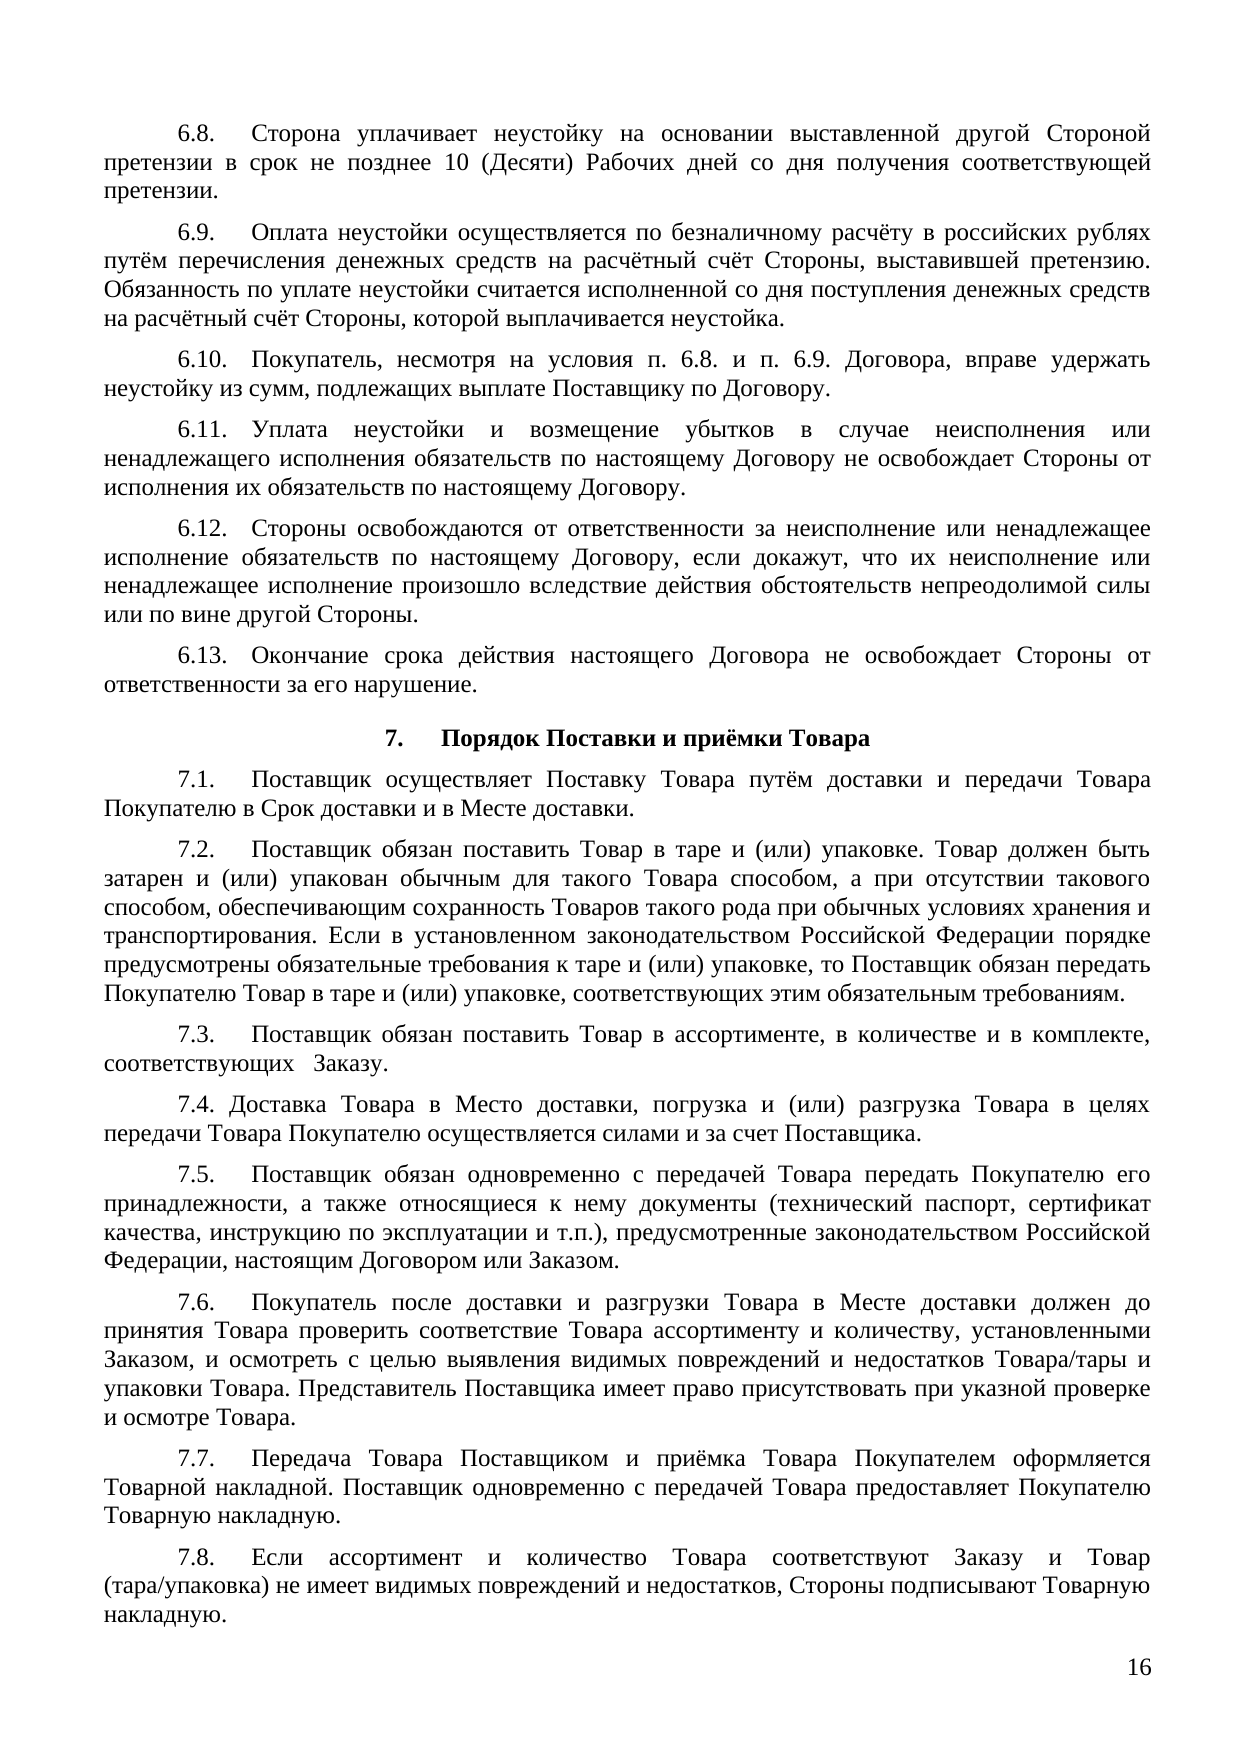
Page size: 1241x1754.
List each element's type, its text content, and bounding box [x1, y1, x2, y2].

list Поставщик осуществляет Поставку Товара путём доставки и передачи Товара Покупателю в Срок доставки и в Месте доставки. [103, 764, 1152, 822]
list Покупатель после доставки и разгрузки Товара в Месте доставки должен до принятия Товара проверить соответствие Товара ассортименту и количеству, установленными Заказом, и осмотреть с целью выявления видимых повреждений и недостатков Товара/тары и упаковки Товара. Представитель Поставщика имеет право присутствовать при указной проверке и осмотре Товара. [103, 1287, 1152, 1431]
list Если ассортимент и количество Товара соответствуют Заказу и Товар (тара/упаковка) не имеет видимых повреждений и недостатков, Стороны подписывают Товарную накладную. [103, 1542, 1152, 1628]
list Сторона уплачивает неустойку на основании выставленной другой Стороной претензии в срок не позднее 10 (Десяти) Рабочих дней со дня получения соответствующей претензии. [103, 118, 1152, 204]
list Поставщик обязан поставить Товар в таре и (или) упаковке. Товар должен быть затарен и (или) упакован обычным для такого Товара способом, а при отсутствии такового способом, обеспечивающим сохранность Товаров такого рода при обычных условиях хранения и транспортирования. Если в установленном законодательством Российской Федерации порядке предусмотрены обязательные требования к таре и (или) упаковке, то Поставщик обязан передать Покупателю Товар в таре и (или) упаковке, соответствующих этим обязательным требованиям. [103, 834, 1152, 1007]
list Оплата неустойки осуществляется по безналичному расчёту в российских рублях путём перечисления денежных средств на расчётный счёт Стороны, выставившей претензию. Обязанность по уплате неустойки считается исполненной со дня поступления денежных средств на расчётный счёт Стороны, которой выплачивается неустойка. [103, 217, 1152, 332]
list Поставщик обязан одновременно с передачей Товара передать Покупателю его принадлежности, а также относящиеся к нему документы (технический паспорт, сертификат качества, инструкцию по эксплуатации и т.п.), предусмотренные законодательством Российской Федерации, настоящим Договором или Заказом. [103, 1159, 1152, 1274]
list Передача Товара Поставщиком и приёмка Товара Покупателем оформляется Товарной накладной. Поставщик одновременно с передачей Товара предоставляет Покупателю Товарную накладную. [103, 1443, 1152, 1529]
list Покупатель, несмотря на условия п. 6.8. и п. 6.9. Договора, вправе удержать неустойку из сумм, подлежащих выплате Поставщику по Договору. [103, 344, 1152, 402]
list Стороны освобождаются от ответственности за неисполнение или ненадлежащее исполнение обязательств по настоящему Договору, если докажут, что их неисполнение или ненадлежащее исполнение произошло вследствие действия обстоятельств непреодолимой силы или по вине другой Стороны. [103, 513, 1152, 628]
list Окончание срока действия настоящего Договора не освобождает Стороны от ответственности за его нарушение. [103, 641, 1152, 698]
text 7.4. Доставка Товара в Место доставки, погрузка и (или) разгрузка Товара в целях передачи Товара Покупателю осуществляется силами и за счет Поставщика. [103, 1089, 1152, 1147]
list Уплата неустойки и возмещение убытков в случае неисполнения или ненадлежащего исполнения обязательств по настоящему Договору не освобождает Стороны от исполнения их обязательств по настоящему Договору. [103, 414, 1152, 501]
list Поставщик обязан поставить Товар в ассортименте, в количестве и в комплекте, соответствующих Заказу. [103, 1019, 1152, 1077]
list Порядок Поставки и приёмки Товара [103, 723, 1152, 752]
